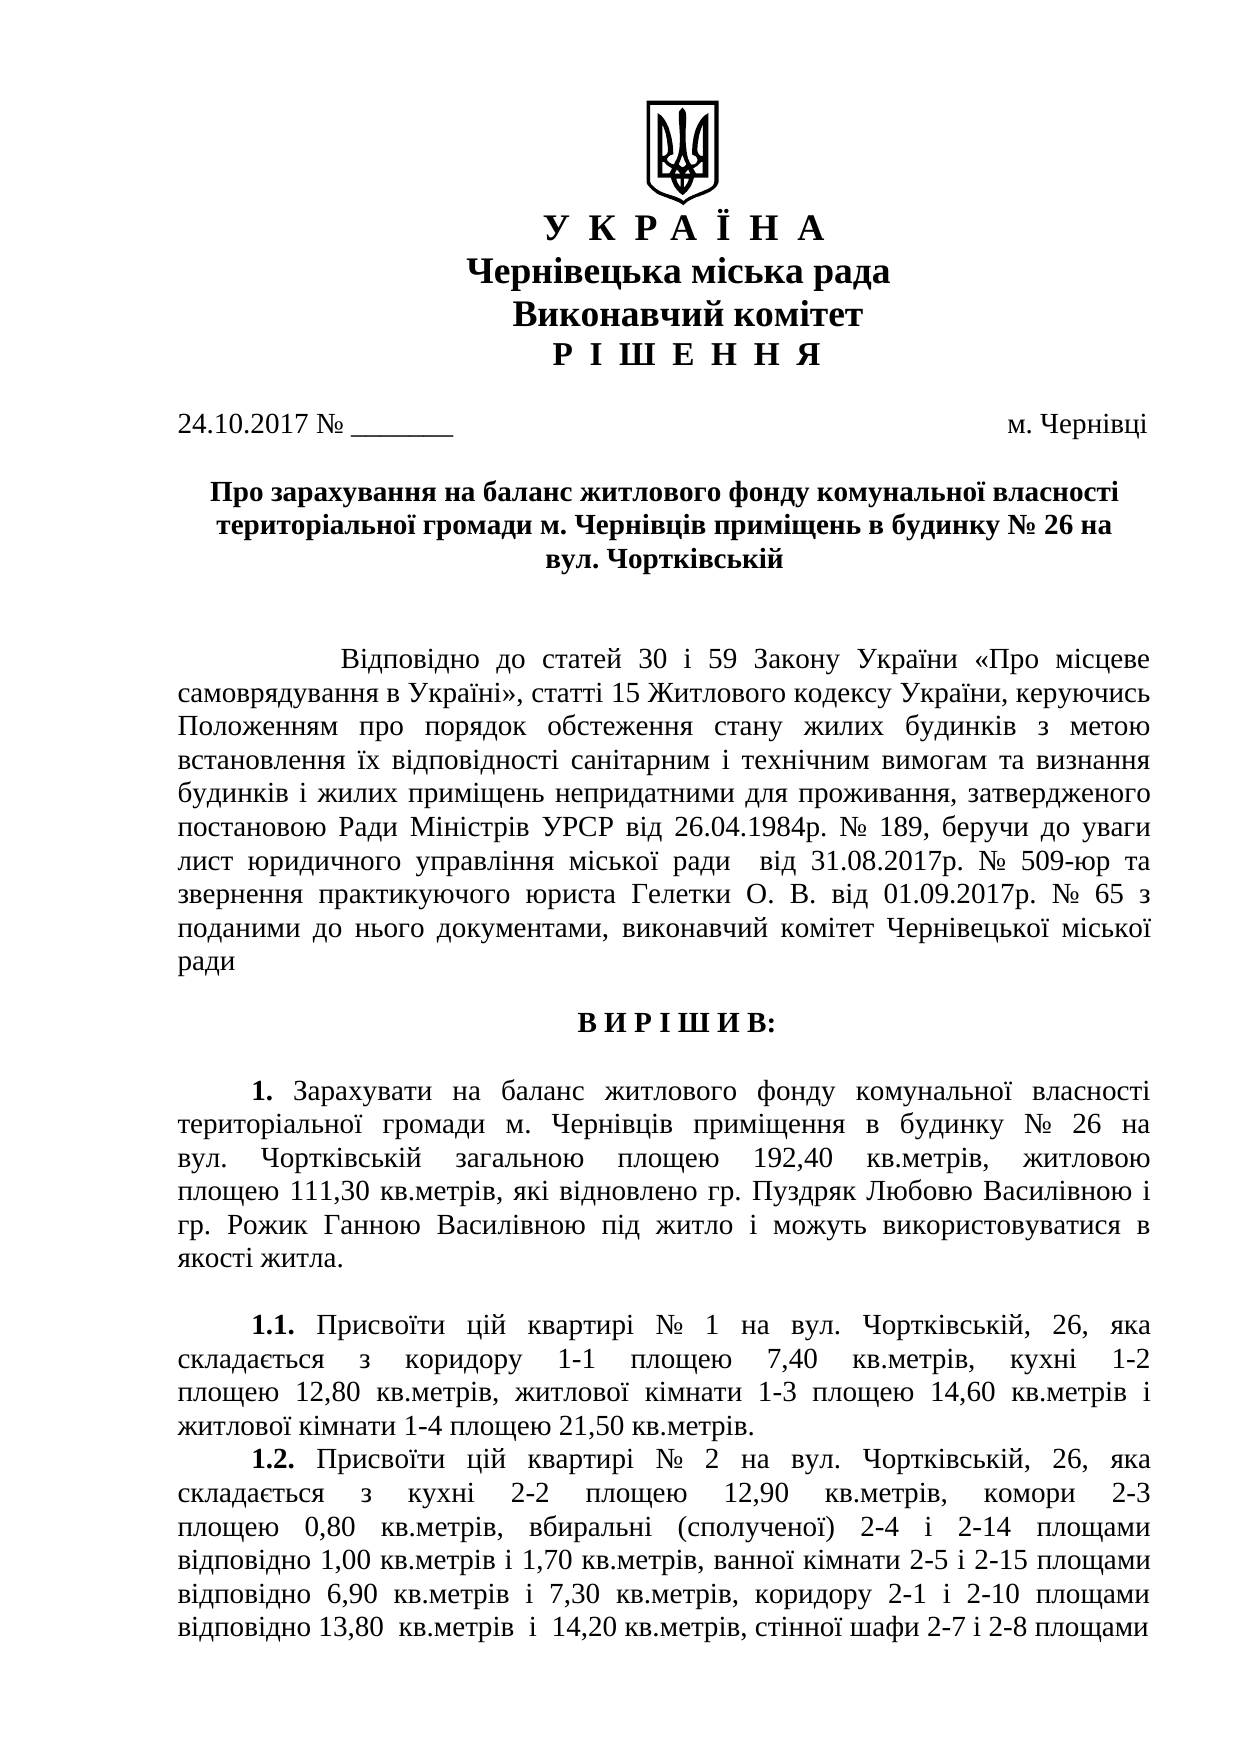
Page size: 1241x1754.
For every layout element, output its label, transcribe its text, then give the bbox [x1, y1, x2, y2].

text 1. Зарахувати на баланс житлового фонду комунальної власності територіальної громади м. Чернівців приміщення в будинку № 26 на вул. Чортківській загальною площею 192,40 кв.метрів, житловою площею 111,30 кв.метрів, які відновлено гр. Пуздряк Любовю Василівною і гр. Рожик Ганною Василівною під житло і можуть використовуватися в якості житла. [177, 1073, 1152, 1274]
text У К Р А Ї Н А [177, 205, 1152, 248]
text Про зарахування на баланс житлового фонду комунальної власності територіальної громади м. Чернівців приміщень в будинку № 26 на вул. Чортківській [177, 474, 1152, 574]
text 24.10.2017 № _______ м. Чернівці [177, 407, 1152, 440]
text 1.1. Присвоїти цій квартирі № 1 на вул. Чортківській, 26, яка складається з коридору 1-1 площею 7,40 кв.метрів, кухні 1-2 площею 12,80 кв.метрів, житлової кімнати 1-3 площею 14,60 кв.метрів і житлової кімнати 1-4 площею 21,50 кв.метрів. [177, 1307, 1152, 1442]
subtitle Чернівецька міська рада [177, 248, 1152, 292]
text Виконавчий комітет [177, 292, 1152, 335]
text 1.2. Присвоїти цій квартирі № 2 на вул. Чортківській, 26, яка складається з кухні 2-2 площею 12,90 кв.метрів, комори 2-3 площею 0,80 кв.метрів, вбиральні (сполученої) 2-4 і 2-14 площами відповідно 1,00 кв.метрів і 1,70 кв.метрів, ванної кімнати 2-5 і 2-15 площами відповідно 6,90 кв.метрів і 7,30 кв.метрів, коридору 2-1 і 2-10 площами відповідно 13,80 кв.метрів і 14,20 кв.метрів, стінної шафи 2-7 і 2-8 площами [177, 1442, 1152, 1643]
text В И Р І Ш И В: [177, 1006, 1152, 1039]
text Відповідно до статей 30 і 59 Закону України «Про місцеве самоврядування в Україні», статті 15 Житлового кодексу України, керуючись Положенням про порядок обстеження стану жилих будинків з метою встановлення їх відповідності санітарним і технічним вимогам та визнання будинків і жилих приміщень непридатними для проживання, затвердженого постановою Ради Міністрів УРСР від 26.04.1984р. № 189, беручи до уваги лист юридичного управління міської ради від 31.08.2017р. № 509-юр та звернення практикуючого юриста Гелетки О. В. від 01.09.2017р. № 65 з поданими до нього документами, виконавчий комітет Чернівецької міської ради [177, 641, 1152, 977]
subtitle Р І Ш Е Н Н Я [177, 335, 1152, 373]
